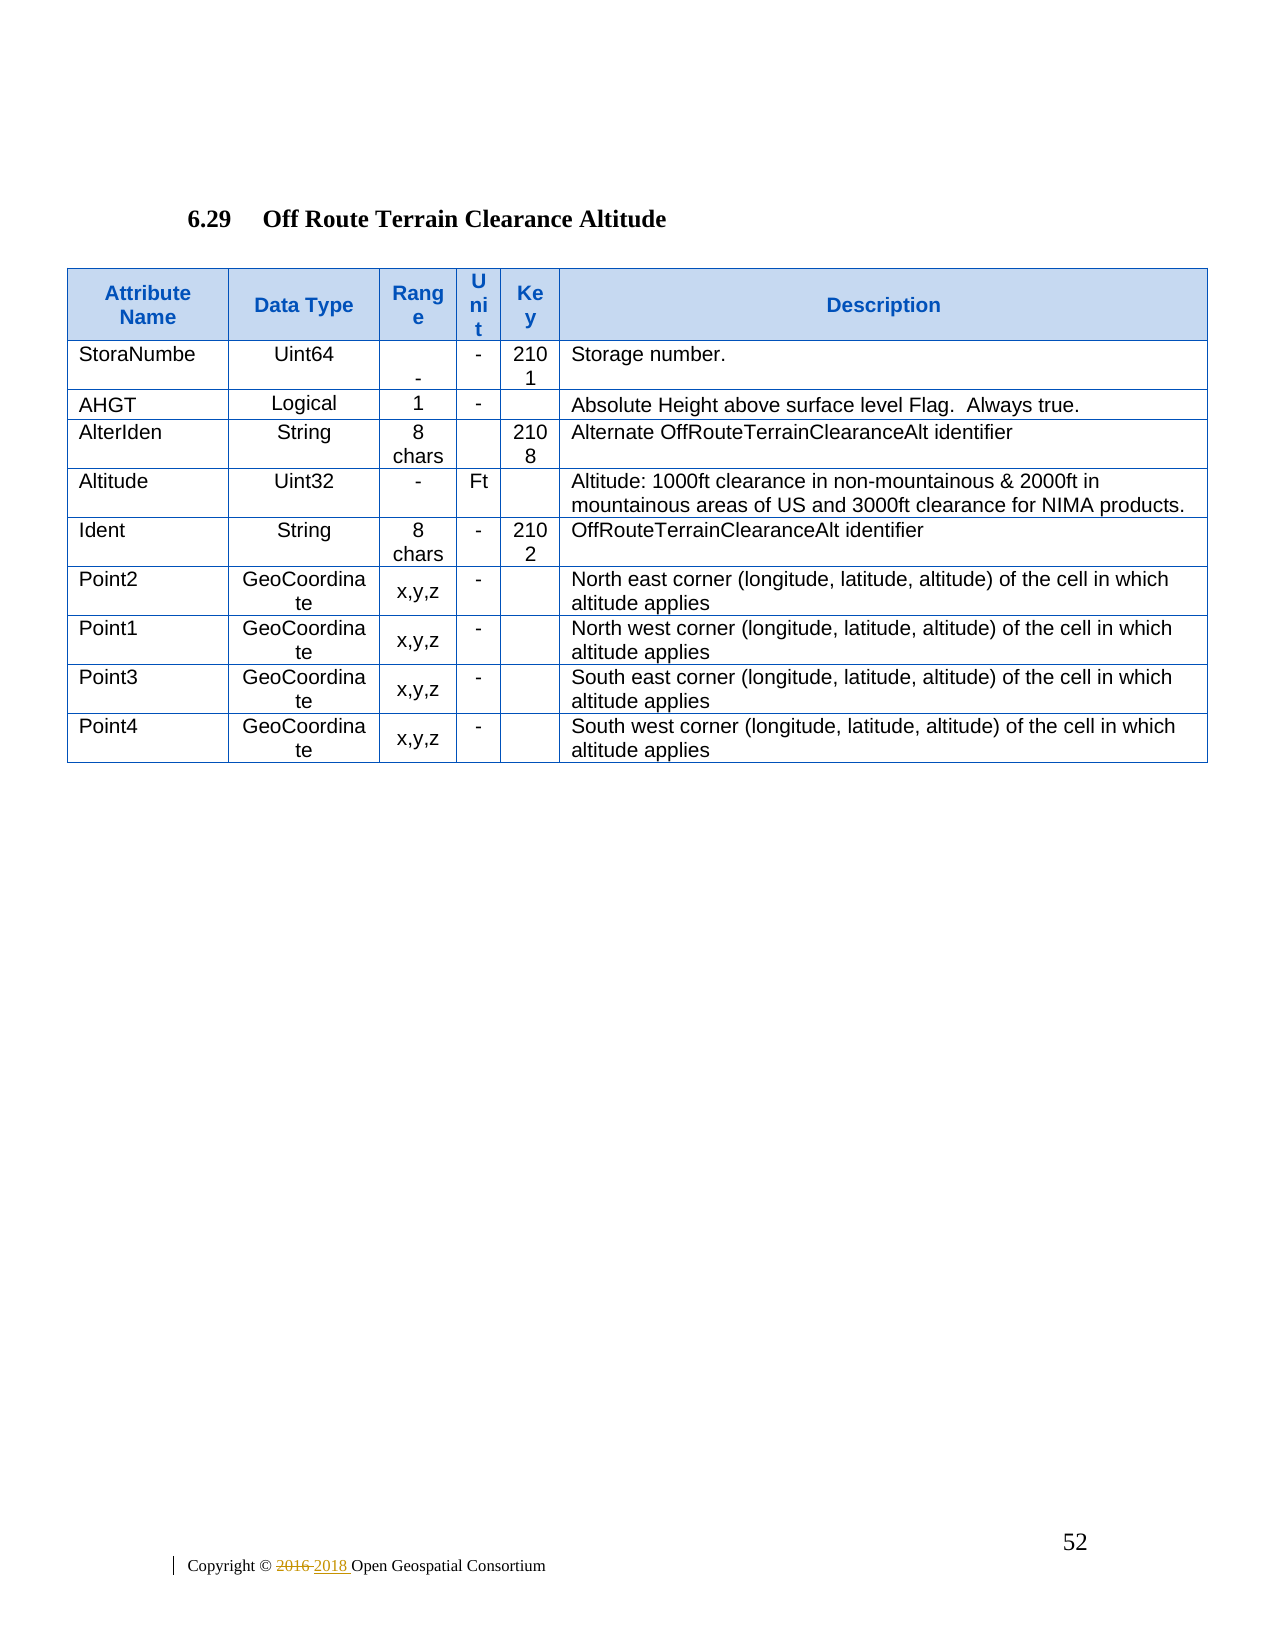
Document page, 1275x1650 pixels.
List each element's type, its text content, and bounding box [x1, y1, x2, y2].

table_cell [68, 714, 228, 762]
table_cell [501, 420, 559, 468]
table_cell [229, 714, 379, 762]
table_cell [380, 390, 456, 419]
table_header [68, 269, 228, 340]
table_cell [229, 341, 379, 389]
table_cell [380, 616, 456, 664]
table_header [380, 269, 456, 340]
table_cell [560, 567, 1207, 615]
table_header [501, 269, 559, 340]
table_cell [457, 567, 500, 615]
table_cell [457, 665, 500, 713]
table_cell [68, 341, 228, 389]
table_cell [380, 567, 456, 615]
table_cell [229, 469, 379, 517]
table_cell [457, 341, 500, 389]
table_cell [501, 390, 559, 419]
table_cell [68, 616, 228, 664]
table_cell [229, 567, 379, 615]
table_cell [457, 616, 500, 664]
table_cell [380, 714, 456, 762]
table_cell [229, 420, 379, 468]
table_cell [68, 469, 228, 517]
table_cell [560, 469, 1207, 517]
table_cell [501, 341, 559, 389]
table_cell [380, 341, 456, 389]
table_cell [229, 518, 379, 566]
subtitle Off Route Terrain Clearance Altitude [187, 204, 1087, 232]
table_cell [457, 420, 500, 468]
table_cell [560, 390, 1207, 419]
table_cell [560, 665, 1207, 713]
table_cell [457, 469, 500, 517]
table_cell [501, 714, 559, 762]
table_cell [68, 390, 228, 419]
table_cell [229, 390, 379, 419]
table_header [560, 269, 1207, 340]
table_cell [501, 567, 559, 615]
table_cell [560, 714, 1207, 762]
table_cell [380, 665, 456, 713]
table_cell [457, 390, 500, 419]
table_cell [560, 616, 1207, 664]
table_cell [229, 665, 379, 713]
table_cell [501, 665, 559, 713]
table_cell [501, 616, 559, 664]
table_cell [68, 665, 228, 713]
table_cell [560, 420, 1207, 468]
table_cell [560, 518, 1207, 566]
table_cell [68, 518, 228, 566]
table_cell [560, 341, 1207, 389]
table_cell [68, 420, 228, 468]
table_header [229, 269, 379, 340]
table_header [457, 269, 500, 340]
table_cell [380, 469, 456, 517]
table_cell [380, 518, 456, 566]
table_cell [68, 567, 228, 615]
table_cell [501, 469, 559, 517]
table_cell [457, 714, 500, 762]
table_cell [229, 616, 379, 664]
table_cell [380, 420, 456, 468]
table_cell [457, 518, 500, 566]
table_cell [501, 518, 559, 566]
